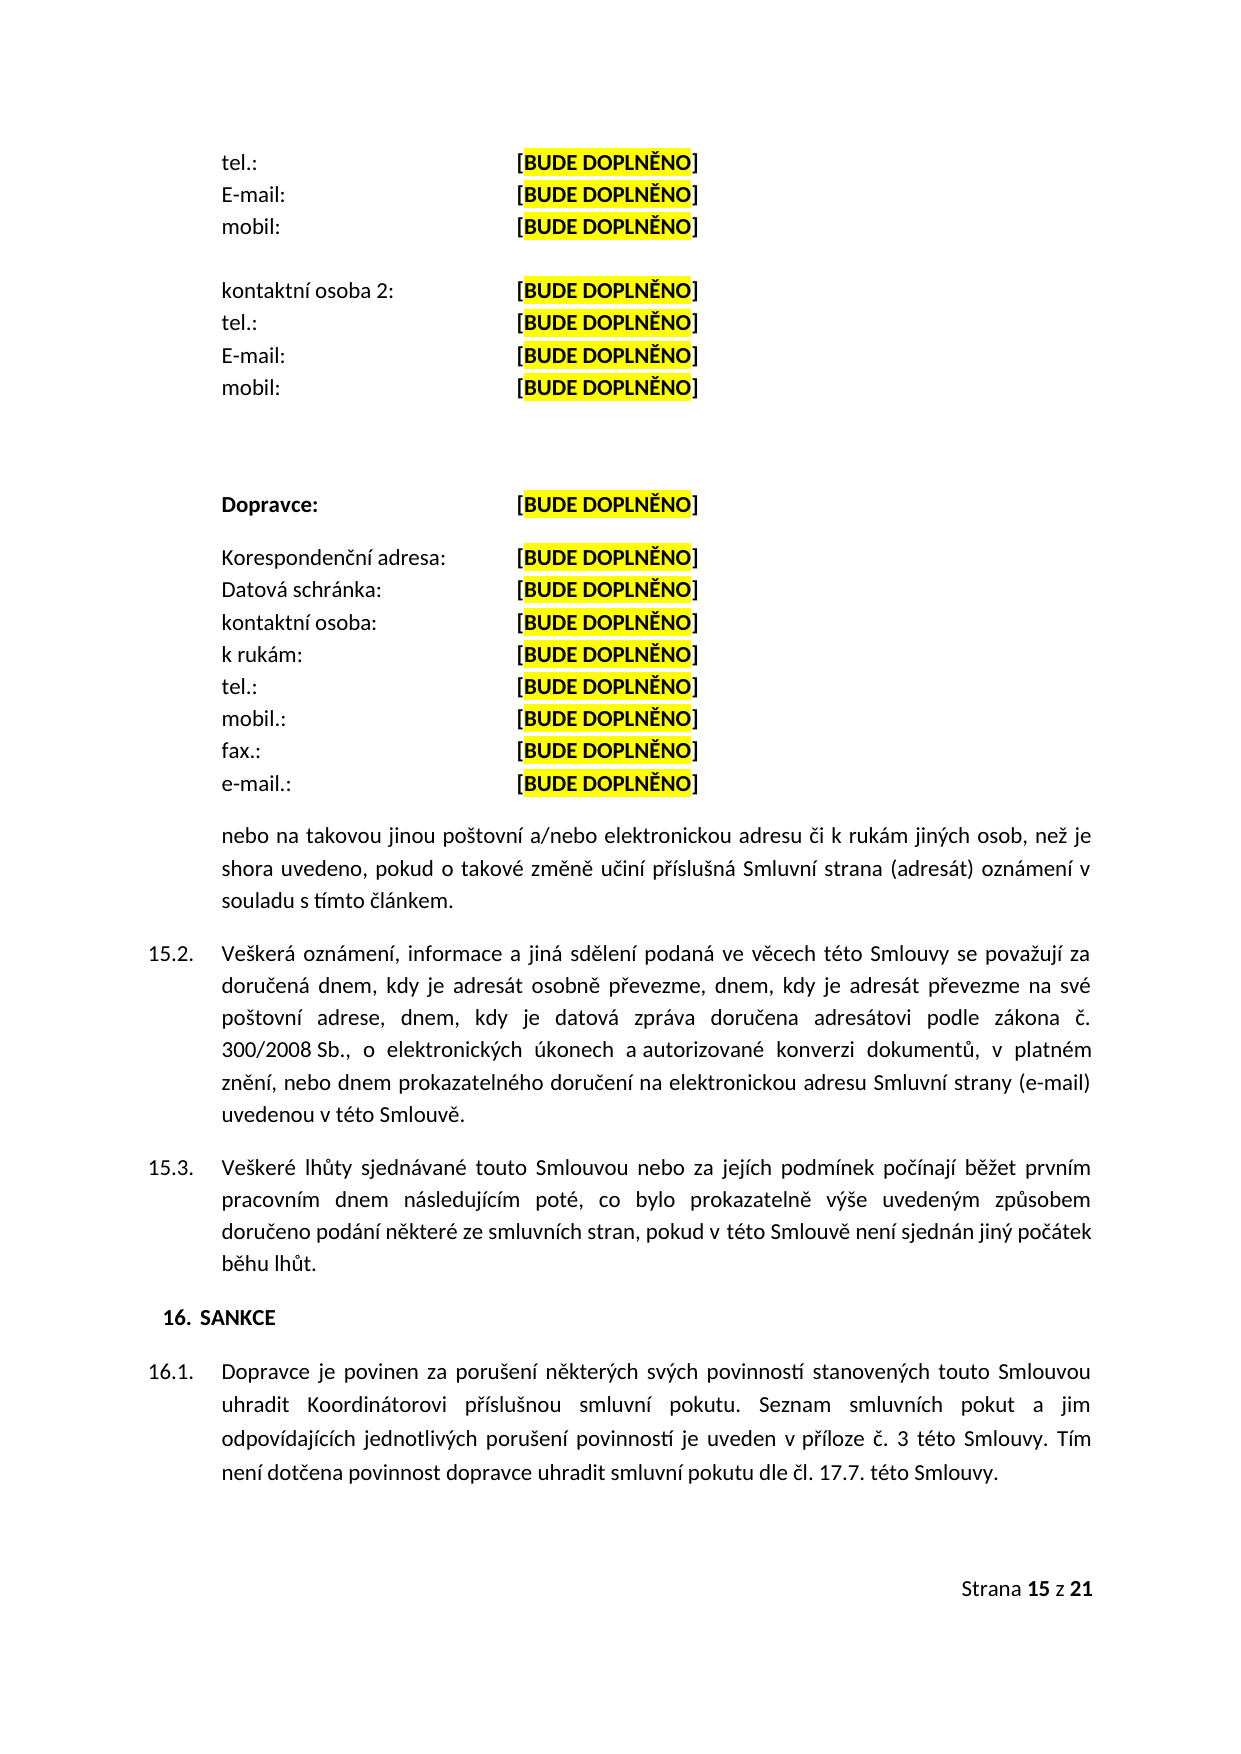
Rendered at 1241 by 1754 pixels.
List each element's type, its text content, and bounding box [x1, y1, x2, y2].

text tel.: [BUDE DOPLNĚNO] [691, 672, 1093, 700]
text mobil.: [BUDE DOPLNĚNO] [221, 704, 524, 732]
text kontaktní osoba 2: [BUDE DOPLNĚNO] [221, 276, 524, 304]
text E-mail: [BUDE DOPLNĚNO] [691, 341, 1093, 369]
text tel.: [BUDE DOPLNĚNO] [221, 672, 524, 700]
text mobil: [BUDE DOPLNĚNO] [221, 212, 524, 240]
text nebo na takovou jinou poštovní a/nebo elektronickou adresu či k rukám jiných osob, než je shora uvedeno, pokud o takové změně učiní příslušná Smluvní strana (adresát) oznámení v souladu s tímto článkem. [221, 822, 1093, 914]
text k rukám: [BUDE DOPLNĚNO] [221, 640, 524, 668]
text Datová schránka: [BUDE DOPLNĚNO] [221, 576, 524, 603]
text mobil: [BUDE DOPLNĚNO] [691, 373, 1093, 401]
text mobil: [BUDE DOPLNĚNO] [691, 212, 1093, 240]
text mobil.: [BUDE DOPLNĚNO] [691, 704, 1093, 732]
text SANKCE [162, 1303, 1093, 1331]
list Dopravce je povinen za porušení některých svých povinností stanovených touto Smlouvou uhradit Koordinátorovi příslušnou smluvní pokutu. Seznam smluvních pokut a jim odpovídajících jednotlivých porušení povinností je uveden v příloze č. 3 této Smlouvy. Tím není dotčena povinnost dopravce uhradit smluvní pokutu dle čl. 17.7. této Smlouvy. [148, 1357, 1093, 1486]
text tel.: [BUDE DOPLNĚNO] [221, 148, 524, 176]
text fax.: [BUDE DOPLNĚNO] [691, 736, 1093, 764]
text tel.: [BUDE DOPLNĚNO] [691, 148, 1093, 176]
text kontaktní osoba: [BUDE DOPLNĚNO] [221, 608, 524, 636]
text E-mail: [BUDE DOPLNĚNO] [221, 341, 524, 369]
list Veškeré lhůty sjednávané touto Smlouvou nebo za jejích podmínek počínají běžet prvním pracovním dnem následujícím poté, co bylo prokazatelně výše uvedeným způsobem doručeno podání některé ze smluvních stran, pokud v této Smlouvě není sjednán jiný počátek běhu lhůt. [148, 1153, 1093, 1278]
text k rukám: [BUDE DOPLNĚNO] [691, 640, 1093, 668]
text E-mail: [BUDE DOPLNĚNO] [221, 180, 524, 208]
text Dopravce: [BUDE DOPLNĚNO] [691, 490, 1093, 518]
list Veškerá oznámení, informace a jiná sdělení podaná ve věcech této Smlouvy se považují za doručená dnem, kdy je adresát osobně převezme, dnem, kdy je adresát převezme na své poštovní adrese, dnem, kdy je datová zpráva doručena adresátovi podle zákona č. 300/2008 Sb., o elektronických úkonech a autorizované konverzi dokumentů, v platném znění, nebo dnem prokazatelného doručení na elektronickou adresu Smluvní strany (e-mail) uvedenou v této Smlouvě. [148, 939, 1093, 1128]
text Dopravce: [BUDE DOPLNĚNO] [221, 490, 524, 518]
text E-mail: [BUDE DOPLNĚNO] [691, 180, 1093, 208]
text e-mail.: [BUDE DOPLNĚNO] [221, 769, 524, 797]
text Korespondenční adresa: [BUDE DOPLNĚNO] [691, 543, 1093, 571]
text fax.: [BUDE DOPLNĚNO] [221, 736, 524, 764]
text kontaktní osoba: [BUDE DOPLNĚNO] [691, 608, 1093, 636]
text Datová schránka: [BUDE DOPLNĚNO] [691, 576, 1093, 603]
text mobil: [BUDE DOPLNĚNO] [221, 373, 524, 401]
text kontaktní osoba 2: [BUDE DOPLNĚNO] [691, 276, 1093, 304]
text Korespondenční adresa: [BUDE DOPLNĚNO] [221, 543, 524, 571]
text tel.: [BUDE DOPLNĚNO] [221, 308, 1093, 337]
text e-mail.: [BUDE DOPLNĚNO] [691, 769, 1093, 797]
